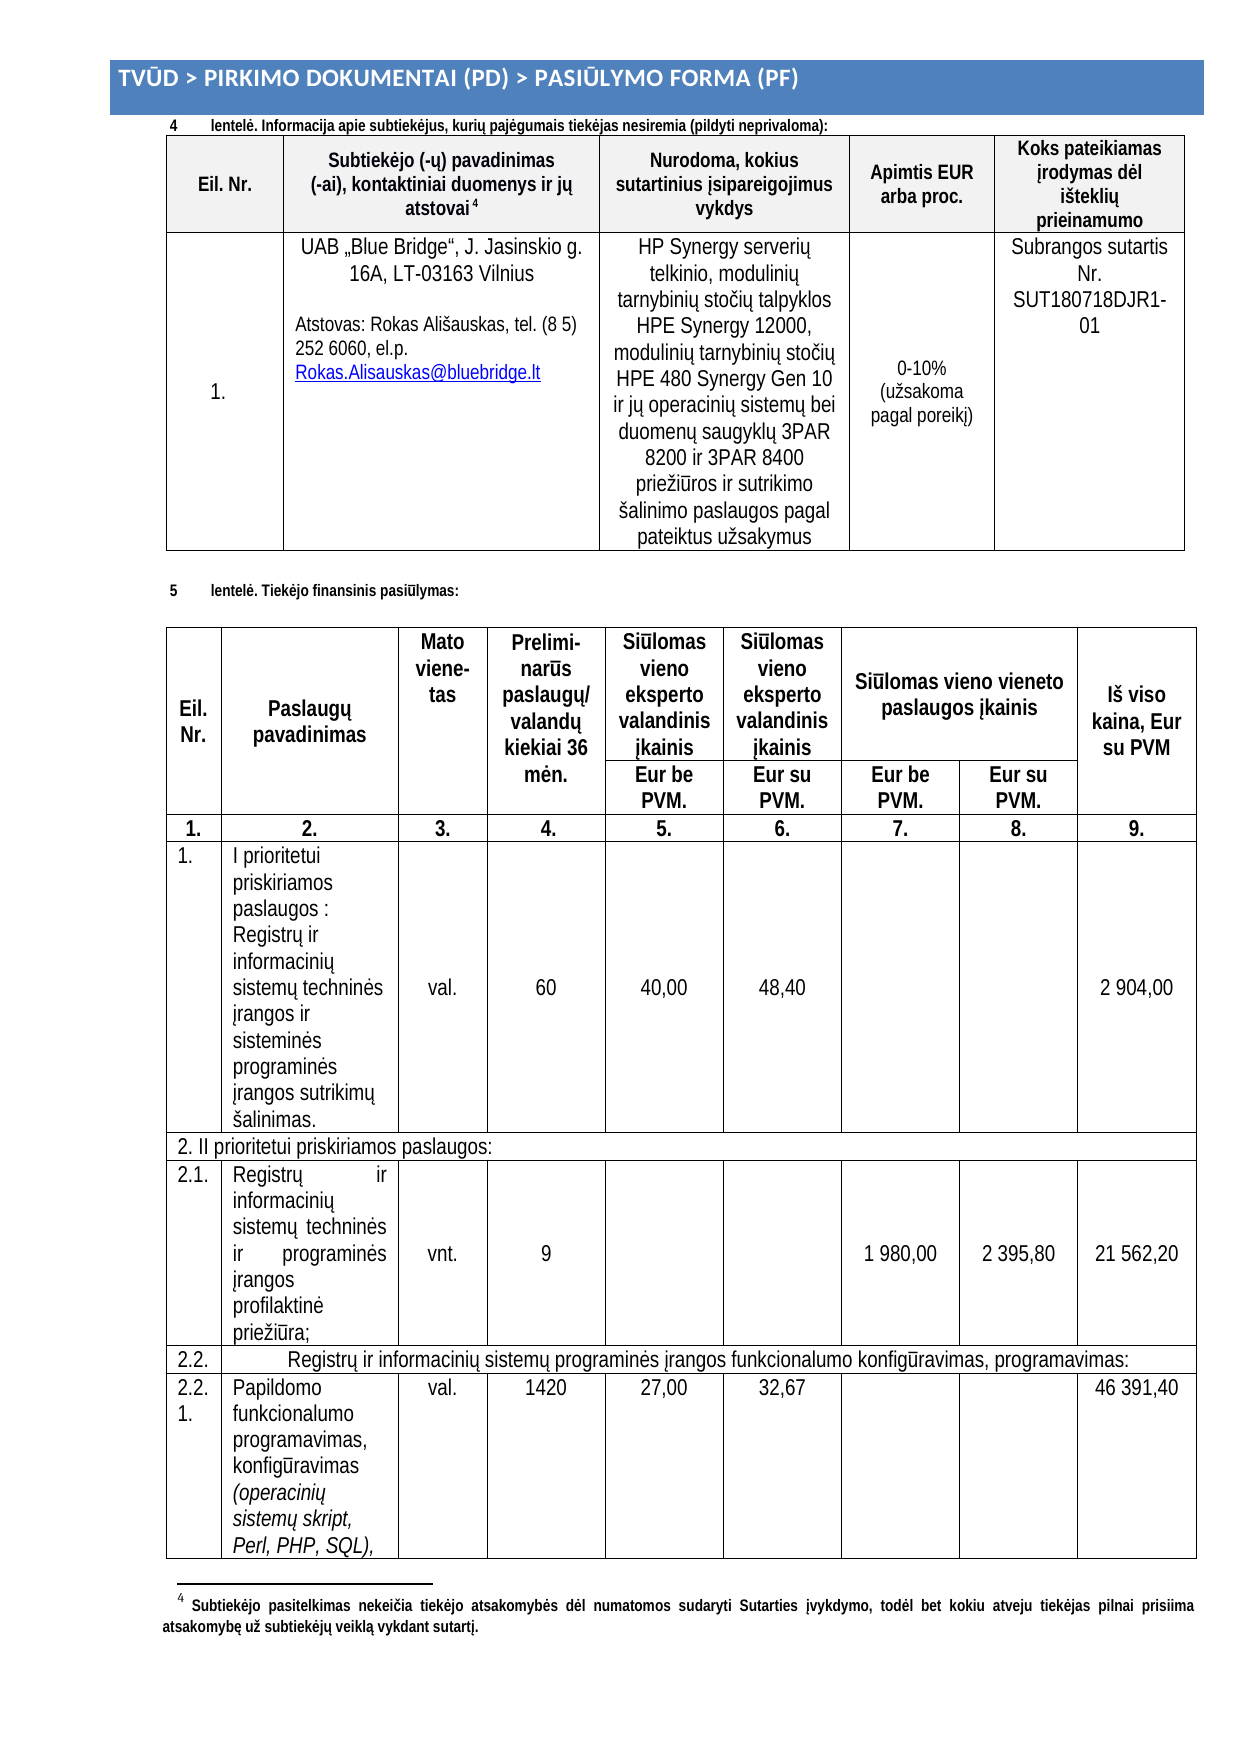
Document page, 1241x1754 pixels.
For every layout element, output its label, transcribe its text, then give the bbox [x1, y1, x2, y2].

table_cell 2.1. [167, 1161, 221, 1345]
table_cell val. [399, 842, 487, 1132]
table_cell [960, 842, 1077, 1132]
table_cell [222, 1374, 398, 1558]
table_cell [842, 842, 959, 1132]
table_cell Registrų ir informacinių sistemų programinės įrangos funkcionalumo konfigūravimas, programavimas: [222, 1346, 1196, 1372]
table_cell 3. [399, 815, 487, 841]
table_cell Eur su PVM. [724, 761, 841, 814]
table_cell 2. II prioritetui priskiriamos paslaugos: [167, 1133, 1196, 1159]
table_header Prelimi-narūs paslaugų/valandų kiekiai 36 mėn. [488, 628, 605, 814]
table_cell 46 391,40 [1078, 1374, 1196, 1558]
table_header Siūlomas vieno eksperto valandinis įkainis [606, 628, 723, 760]
table_cell 1. [167, 842, 221, 1132]
table_cell [167, 233, 283, 549]
table_cell 40,00 [606, 842, 723, 1132]
table_cell Eur be PVM. [606, 761, 723, 814]
table_cell 2.2. [167, 1346, 221, 1372]
list lentelė. Tiekėjo finansinis pasiūlymas: [177, 577, 1196, 601]
table_header Subtiekėjo (-ų) pavadinimas (-ai), kontaktiniai duomenys ir jų atstovai [284, 136, 599, 232]
table_cell 60 [488, 842, 605, 1132]
table_cell 1420 [488, 1374, 605, 1558]
table_cell 5. [606, 815, 723, 841]
table_cell 1 980,00 [842, 1161, 959, 1345]
table_cell vnt. [399, 1161, 487, 1345]
table_cell 21 562,20 [1078, 1161, 1196, 1345]
table_cell [606, 1161, 723, 1345]
table_cell 9. [1078, 815, 1196, 841]
table_cell 6. [724, 815, 841, 841]
table_cell 1. [167, 815, 221, 841]
table_cell UAB „Blue Bridge“, J. Jasinskio g. 16A, LT-03163 Vilnius Atstovas: Rokas Ališauskas, tel. (8 5) 252 6060, el.p. Rokas.Alisauskas@bluebridge.lt [284, 233, 599, 549]
table_cell val. [399, 1374, 487, 1558]
table_cell Eur su PVM. [960, 761, 1077, 814]
table_cell I prioritetui priskiriamos paslaugos : Registrų ir informacinių sistemų techninės įrangos ir sisteminės programinės įrangos sutrikimų šalinimas. [222, 842, 398, 1132]
table_header Paslaugų pavadinimas [222, 628, 398, 814]
table_cell 2. [222, 815, 398, 841]
table_cell 4. [488, 815, 605, 841]
table_cell 2 395,80 [960, 1161, 1077, 1345]
table_cell 2.2.1. [167, 1374, 221, 1558]
table_header Iš viso kaina, Eur su PVM [1078, 628, 1196, 814]
table_cell [842, 1374, 959, 1558]
table_cell 27,00 [606, 1374, 723, 1558]
table_header Siūlomas vieno eksperto valandinis įkainis [724, 628, 841, 760]
table_header Siūlomas vieno vieneto paslaugos įkainis [842, 628, 1077, 760]
table_header Eil. Nr. [167, 628, 221, 814]
table_cell HP Synergy serverių telkinio, modulinių tarnybinių stočių talpyklos HPE Synergy 12000, modulinių tarnybinių stočių HPE 480 Synergy Gen 10 ir jų operacinių sistemų bei duomenų saugyklų 3PAR 8200 ir 3PAR 8400 priežiūros ir sutrikimo šalinimo paslaugos pagal pateiktus užsakymus [600, 233, 849, 549]
table_cell Registrų ir informacinių sistemų techninės ir programinės įrangos profilaktinė priežiūra; [222, 1161, 398, 1345]
table_header Apimtis EUR arba proc. [850, 136, 994, 232]
list lentelė. Informacija apie subtiekėjus, kurių pajėgumais tiekėjas nesiremia (pildyti neprivaloma): [177, 116, 1196, 135]
table_cell 48,40 [724, 842, 841, 1132]
table_header Koks pateikiamas įrodymas dėl išteklių prieinamumo [995, 136, 1184, 232]
table_header Nurodoma, kokius sutartinius įsipareigojimus vykdys [600, 136, 849, 232]
table_header Mato viene-tas [399, 628, 487, 814]
table_cell 0-10% (užsakoma pagal poreikį) [850, 233, 994, 549]
table_cell 2 904,00 [1078, 842, 1196, 1132]
table_cell [960, 1374, 1077, 1558]
table_cell Eur be PVM. [842, 761, 959, 814]
table_cell 8. [960, 815, 1077, 841]
table_cell Subrangos sutartis Nr. SUT180718DJR1-01 [995, 233, 1184, 549]
table_cell 32,67 [724, 1374, 841, 1558]
table_header Eil. Nr. [167, 136, 283, 232]
table_cell 9 [488, 1161, 605, 1345]
table_cell [724, 1161, 841, 1345]
table_cell 7. [842, 815, 959, 841]
